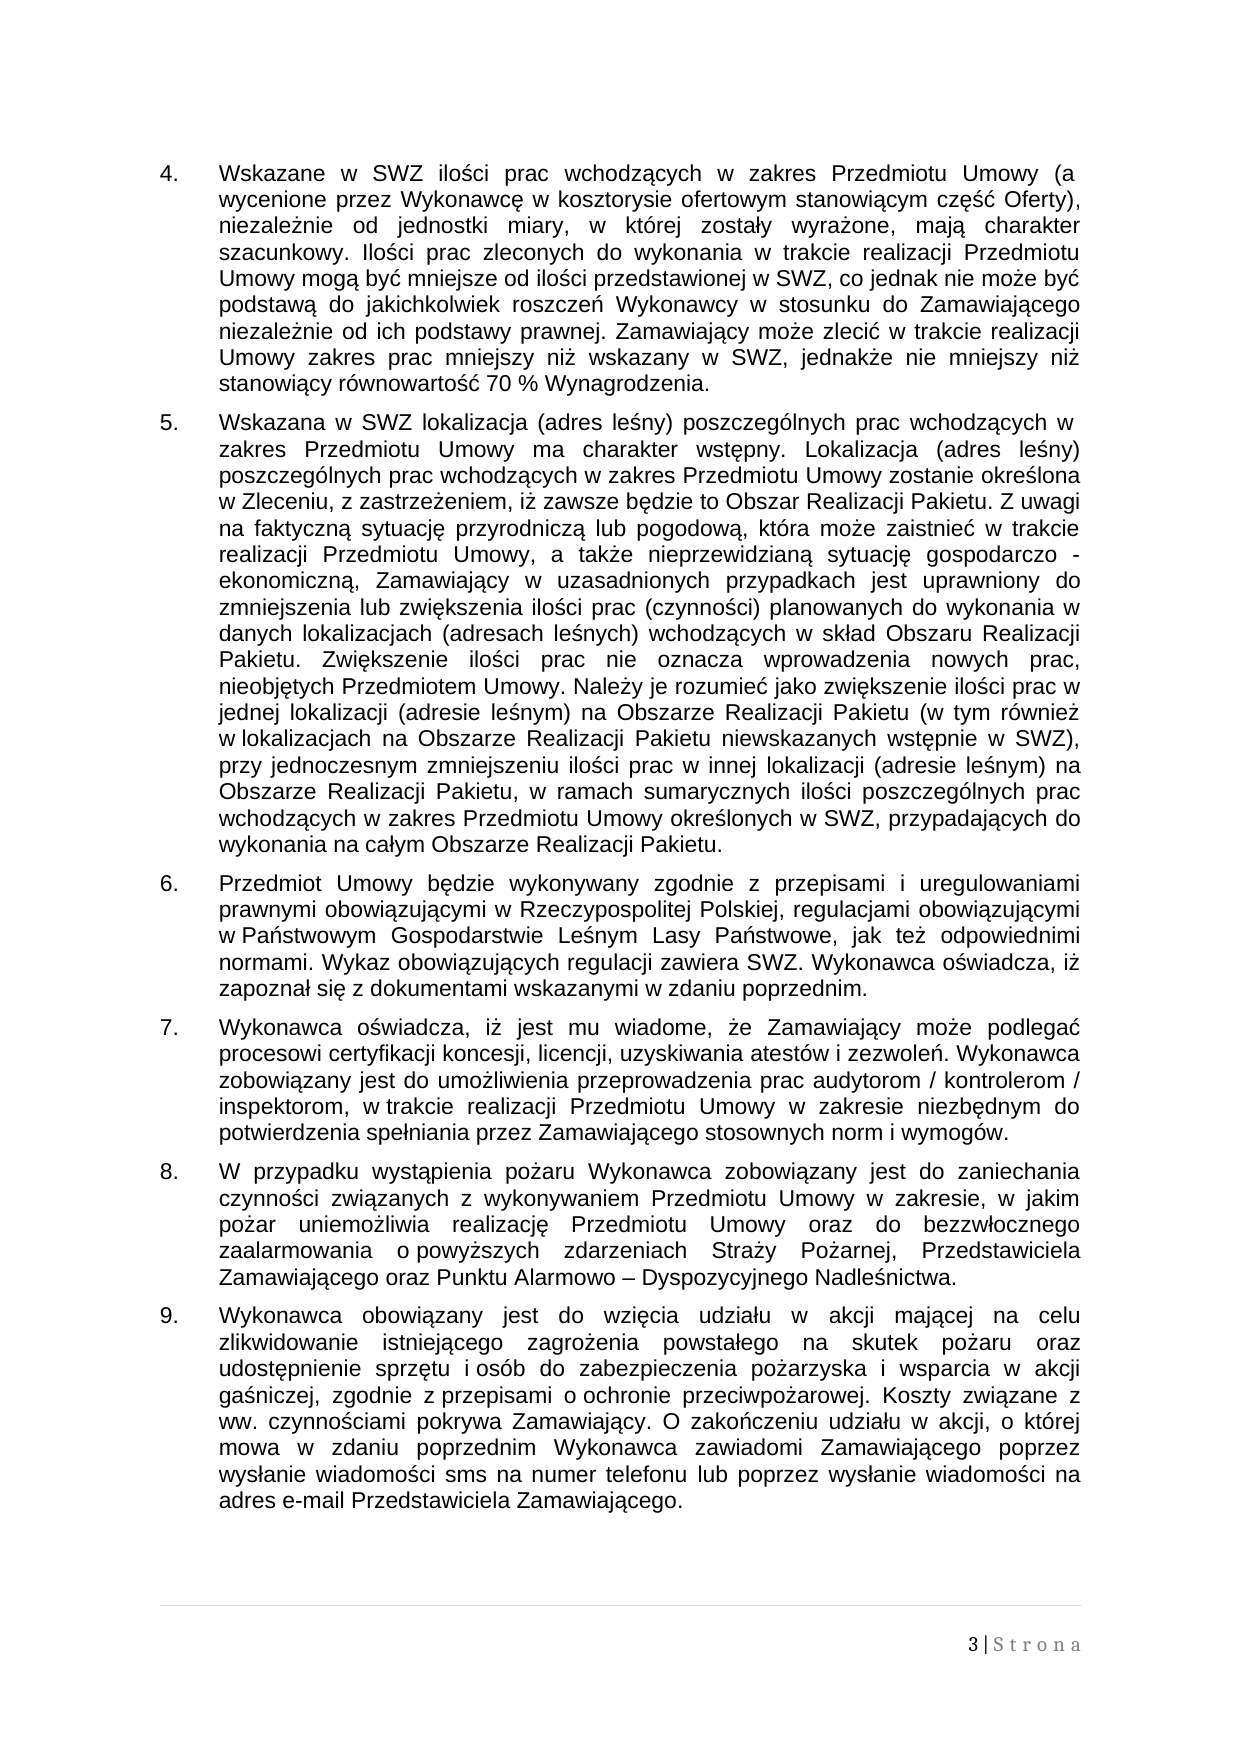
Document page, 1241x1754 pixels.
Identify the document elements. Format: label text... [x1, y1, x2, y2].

list W przypadku wystąpienia pożaru Wykonawca zobowiązany jest do zaniechania czynności związanych z wykonywaniem Przedmiotu Umowy w zakresie, w jakim pożar uniemożliwia realizację Przedmiotu Umowy oraz do bezzwłocznego zaalarmowania o powyższych zdarzeniach Straży Pożarnej, Przedstawiciela Zamawiającego oraz Punktu Alarmowo – Dyspozycyjnego Nadleśnictwa. [159, 1158, 1081, 1290]
list Wskazana w SWZ lokalizacja (adres leśny) poszczególnych prac wchodzących w zakres Przedmiotu Umowy ma charakter wstępny. Lokalizacja (adres leśny) poszczególnych prac wchodzących w zakres Przedmiotu Umowy zostanie określona w Zleceniu, z zastrzeżeniem, iż zawsze będzie to Obszar Realizacji Pakietu. Z uwagi na faktyczną sytuację przyrodniczą lub pogodową, która może zaistnieć w trakcie realizacji Przedmiotu Umowy, a także nieprzewidzianą sytuację gospodarczo - ekonomiczną, Zamawiający w uzasadnionych przypadkach jest uprawniony do zmniejszenia lub zwiększenia ilości prac (czynności) planowanych do wykonania w danych lokalizacjach (adresach leśnych) wchodzących w skład Obszaru Realizacji Pakietu. Zwiększenie ilości prac nie oznacza wprowadzenia nowych prac, nieobjętych Przedmiotem Umowy. Należy je rozumieć jako zwiększenie ilości prac w jednej lokalizacji (adresie leśnym) na Obszarze Realizacji Pakietu (w tym również w lokalizacjach na Obszarze Realizacji Pakietu niewskazanych wstępnie w SWZ), przy jednoczesnym zmniejszeniu ilości prac w innej lokalizacji (adresie leśnym) na Obszarze Realizacji Pakietu, w ramach sumarycznych ilości poszczególnych prac wchodzących w zakres Przedmiotu Umowy określonych w SWZ, przypadających do wykonania na całym Obszarze Realizacji Pakietu. [159, 409, 1081, 857]
list Wykonawca oświadcza, iż jest mu wiadome, że Zamawiający może podlegać procesowi certyfikacji koncesji, licencji, uzyskiwania atestów i zezwoleń. Wykonawca zobowiązany jest do umożliwienia przeprowadzenia prac audytorom / kontrolerom / inspektorom, w trakcie realizacji Przedmiotu Umowy w zakresie niezbędnym do potwierdzenia spełniania przez Zamawiającego stosownych norm i wymogów. [159, 1014, 1081, 1146]
list Wskazane w SWZ ilości prac wchodzących w zakres Przedmiotu Umowy (a wycenione przez Wykonawcę w kosztorysie ofertowym stanowiącym część Oferty), niezależnie od jednostki miary, w której zostały wyrażone, mają charakter szacunkowy. Ilości prac zleconych do wykonania w trakcie realizacji Przedmiotu Umowy mogą być mniejsze od ilości przedstawionej w SWZ, co jednak nie może być podstawą do jakichkolwiek roszczeń Wykonawcy w stosunku do Zamawiającego niezależnie od ich podstawy prawnej. Zamawiający może zlecić w trakcie realizacji Umowy zakres prac mniejszy niż wskazany w SWZ, jednakże nie mniejszy niż stanowiący równowartość 70 % Wynagrodzenia. [159, 159, 1081, 397]
list Wykonawca obowiązany jest do wzięcia udziału w akcji mającej na celu zlikwidowanie istniejącego zagrożenia powstałego na skutek pożaru oraz udostępnienie sprzętu i osób do zabezpieczenia pożarzyska i wsparcia w akcji gaśniczej, zgodnie z przepisami o ochronie przeciwpożarowej. Koszty związane z ww. czynnościami pokrywa Zamawiający. O zakończeniu udziału w akcji, o której mowa w zdaniu poprzednim Wykonawca zawiadomi Zamawiającego poprzez wysłanie wiadomości sms na numer telefonu lub poprzez wysłanie wiadomości na adres e-mail Przedstawiciela Zamawiającego. [159, 1302, 1081, 1513]
list Przedmiot Umowy będzie wykonywany zgodnie z przepisami i uregulowaniami prawnymi obowiązującymi w Rzeczypospolitej Polskiej, regulacjami obowiązującymi w Państwowym Gospodarstwie Leśnym Lasy Państwowe, jak też odpowiednimi normami. Wykaz obowiązujących regulacji zawiera SWZ. Wykonawca oświadcza, iż zapoznał się z dokumentami wskazanymi w zdaniu poprzednim. [159, 870, 1081, 1001]
